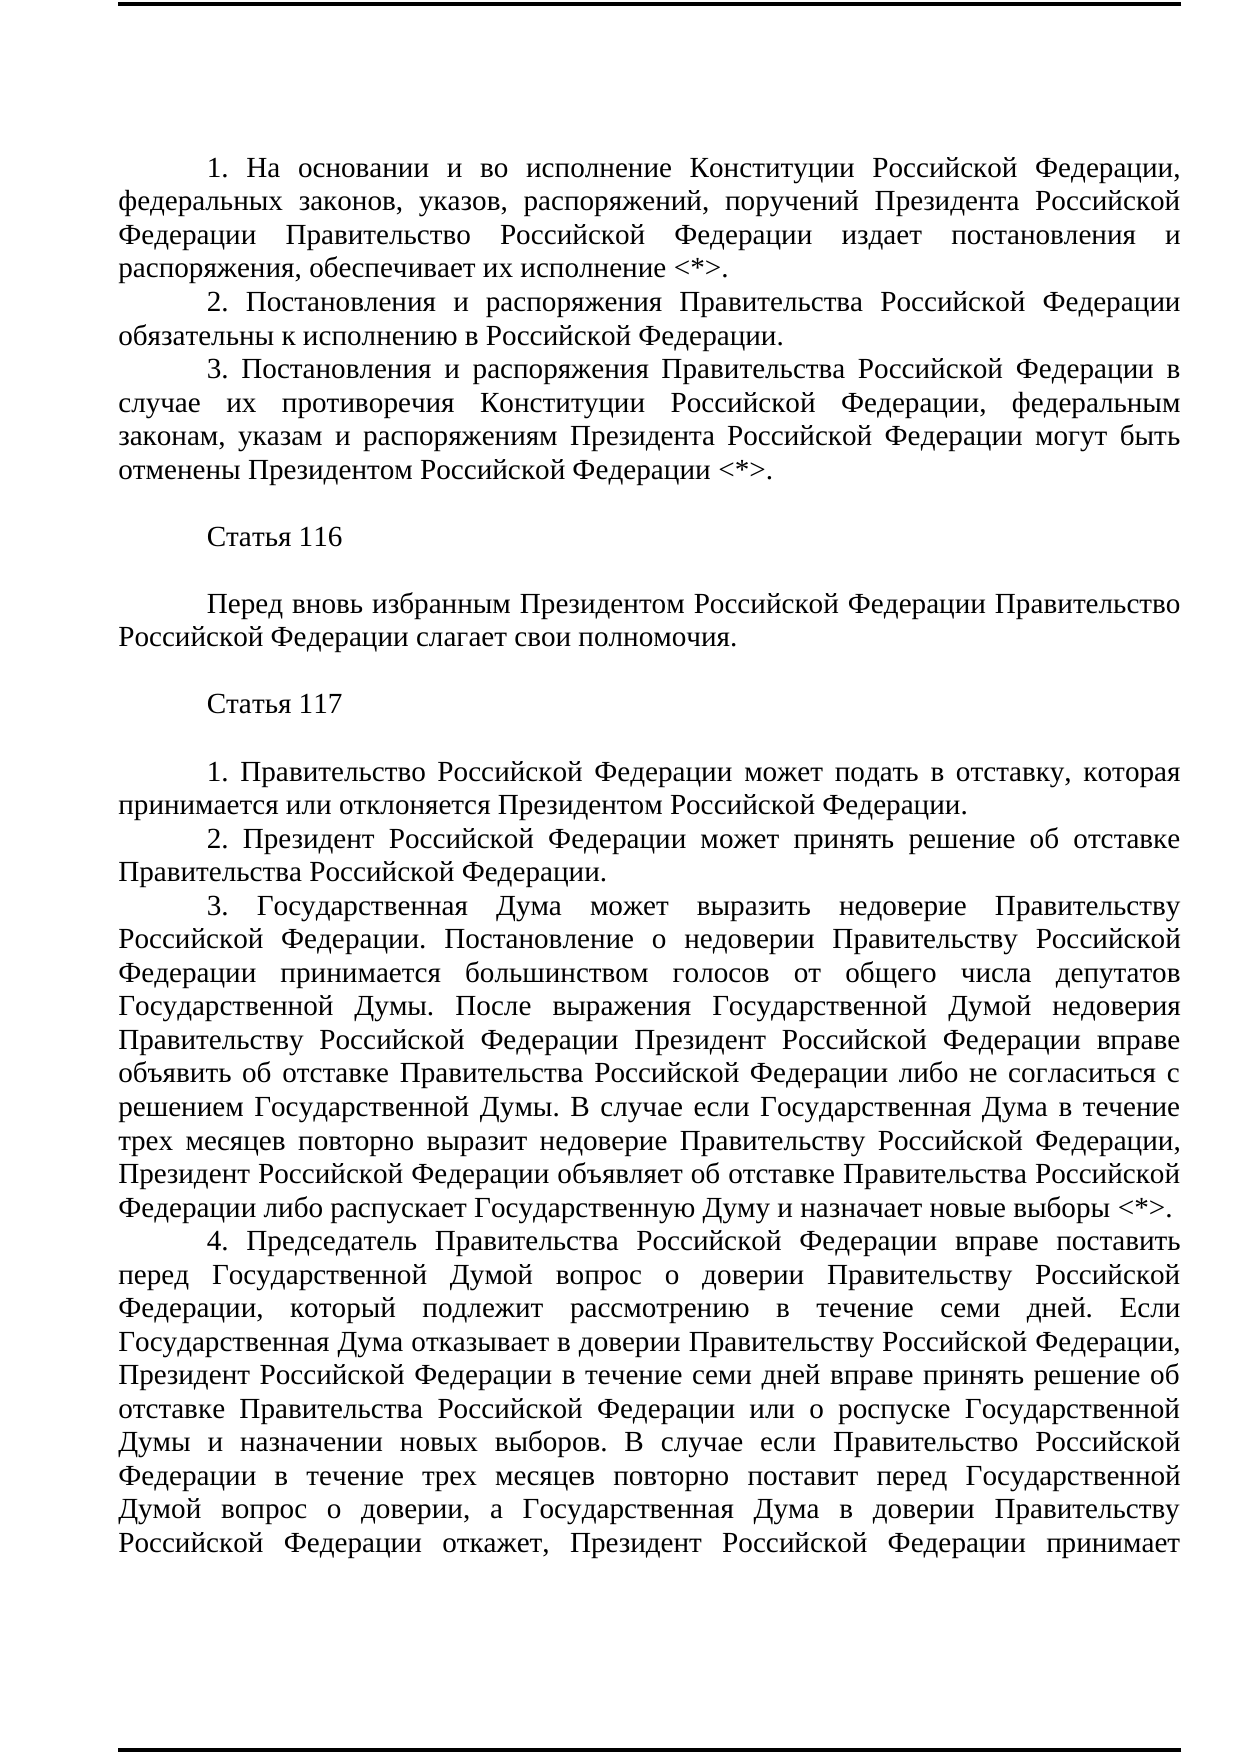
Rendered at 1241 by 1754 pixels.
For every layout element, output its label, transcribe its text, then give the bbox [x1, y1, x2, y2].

text Статья 117 [118, 687, 1181, 720]
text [118, 1223, 1181, 1559]
text 2. Постановления и распоряжения Правительства Российской Федерации обязательны к исполнению в Российской Федерации. [118, 284, 1181, 351]
text 3. Государственная Дума может выразить недоверие Правительству Российской Федерации. Постановление о недоверии Правительству Российской Федерации принимается большинством голосов от общего числа депутатов Государственной Думы. После выражения Государственной Думой недоверия Правительству Российской Федерации Президент Российской Федерации вправе объявить об отставке Правительства Российской Федерации либо не согласиться с решением Государственной Думы. В случае если Государственная Дума в течение трех месяцев повторно выразит недоверие Правительству Российской Федерации, Президент Российской Федерации объявляет об отставке Правительства Российской Федерации либо распускает Государственную Думу и назначает новые выборы <*>. [118, 888, 1181, 1223]
text 1. Правительство Российской Федерации может подать в отставку, которая принимается или отклоняется Президентом Российской Федерации. [118, 754, 1181, 821]
text 3. Постановления и распоряжения Правительства Российской Федерации в случае их противоречия Конституции Российской Федерации, федеральным законам, указам и распоряжениям Президента Российской Федерации могут быть отменены Президентом Российской Федерации <*>. [118, 351, 1181, 485]
text 2. Президент Российской Федерации может принять решение об отставке Правительства Российской Федерации. [118, 821, 1181, 888]
text 1. На основании и во исполнение Конституции Российской Федерации, федеральных законов, указов, распоряжений, поручений Президента Российской Федерации Правительство Российской Федерации издает постановления и распоряжения, обеспечивает их исполнение <*>. [118, 150, 1181, 284]
text Перед вновь избранным Президентом Российской Федерации Правительство Российской Федерации слагает свои полномочия. [118, 586, 1181, 653]
text Статья 116 [118, 519, 1181, 552]
